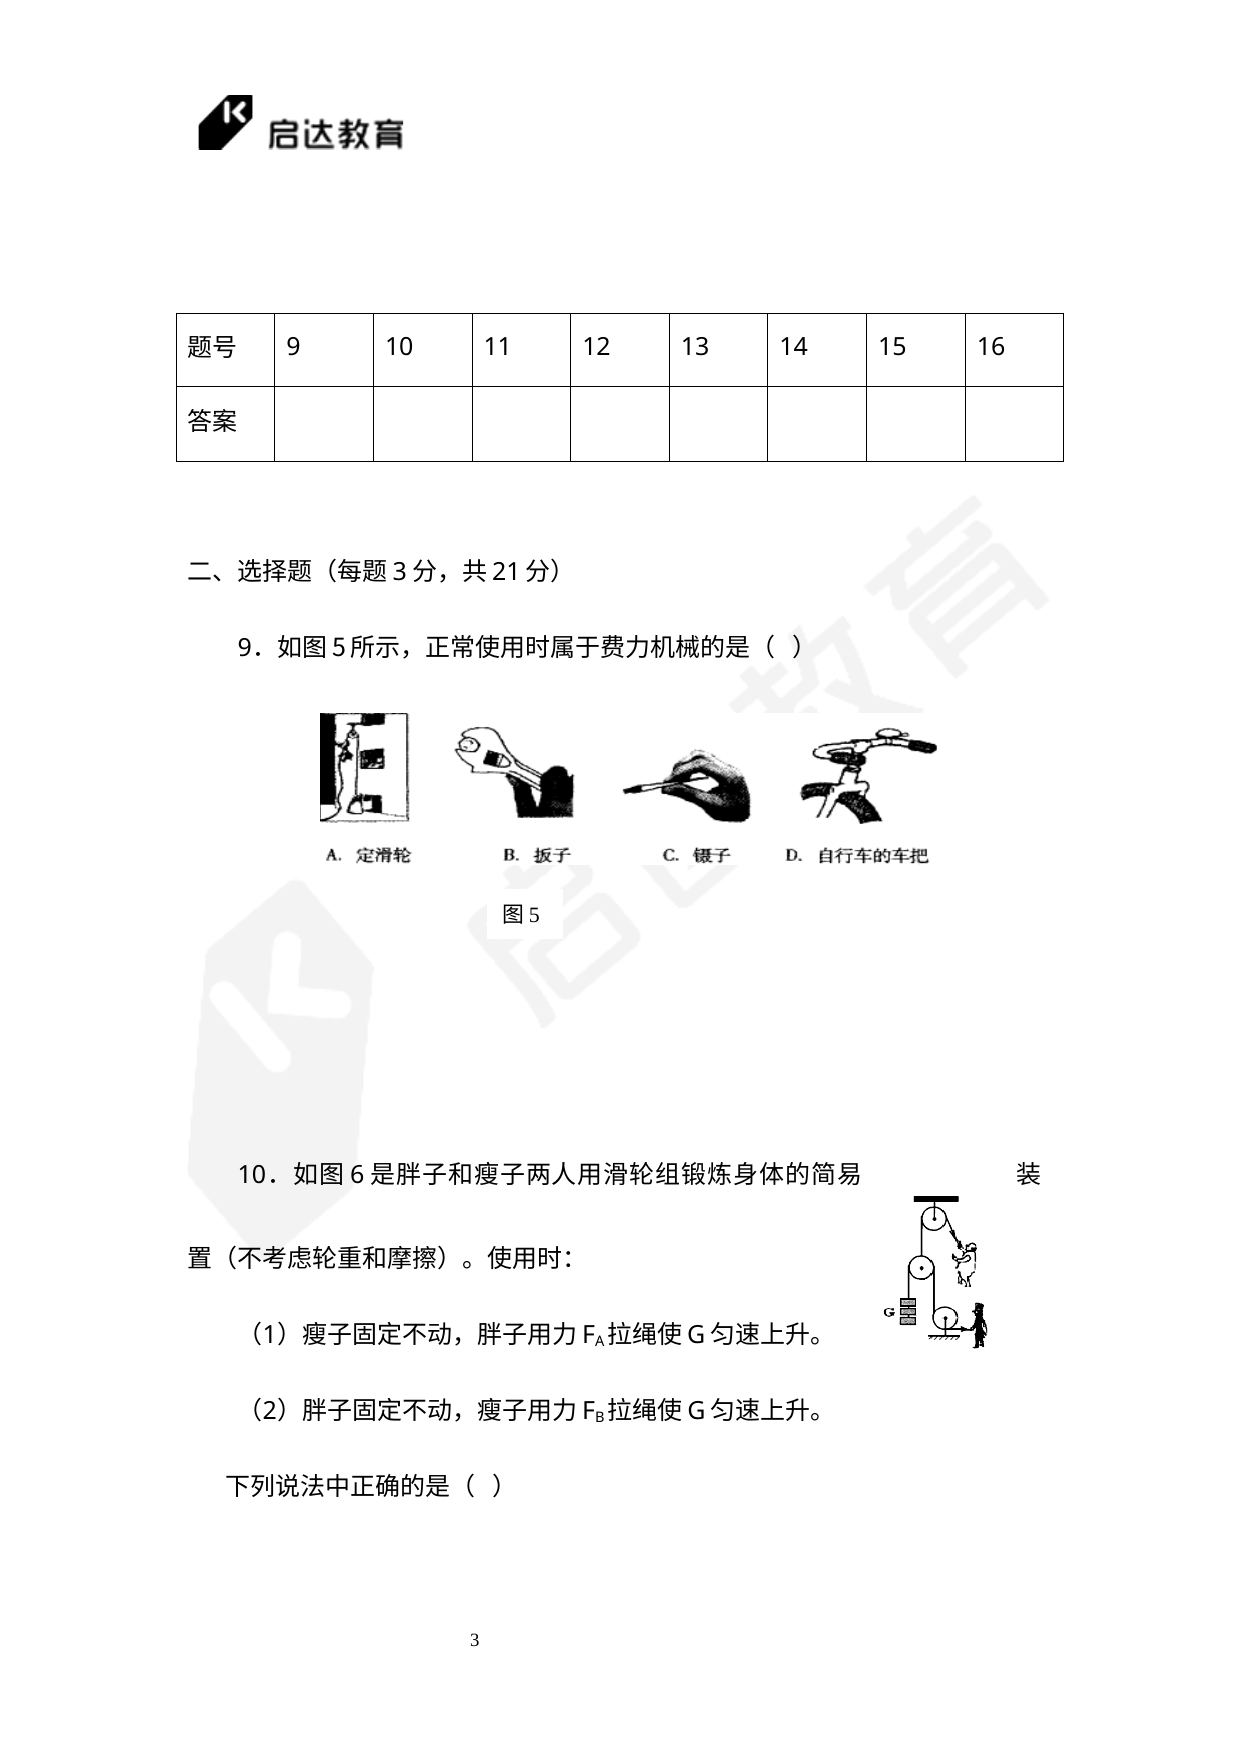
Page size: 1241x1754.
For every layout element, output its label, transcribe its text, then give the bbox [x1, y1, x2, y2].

table_cell [275, 387, 373, 461]
table_cell [571, 387, 669, 461]
table_cell [768, 387, 866, 461]
table_header 10 [374, 314, 472, 386]
picture [198, 95, 404, 150]
table_cell [670, 387, 767, 461]
table_cell [966, 387, 1063, 461]
table_header 16 [966, 314, 1063, 386]
table_header 9 [275, 314, 373, 386]
table_header 题号 [177, 314, 274, 386]
text 9．如图5所示，正常使用时属于费力机械的是（ ） [187, 613, 1053, 678]
table_cell [374, 387, 472, 461]
text （1）瘦子固定不动，胖子用力FA拉绳使G匀速上升。 [187, 1300, 1053, 1365]
table_header 14 [768, 314, 866, 386]
text （2）胖子固定不动，瘦子用力FB拉绳使G匀速上升。 [187, 1376, 1053, 1441]
text 10．如图6是胖子和瘦子两人用滑轮组锻炼身体的简易装置（不考虑轮重和摩擦）。使用时： [187, 1140, 1053, 1289]
table_header 13 [670, 314, 767, 386]
table_header 12 [571, 314, 669, 386]
picture [318, 713, 953, 864]
text 下列说法中正确的是（ ） [187, 1452, 1053, 1517]
table_cell [867, 387, 965, 461]
table_cell [473, 387, 570, 461]
table_header 11 [473, 314, 570, 386]
table_cell 答案 [177, 387, 274, 461]
table_header 15 [867, 314, 965, 386]
text 二、选择题（每题3分，共21分） [187, 537, 1053, 602]
